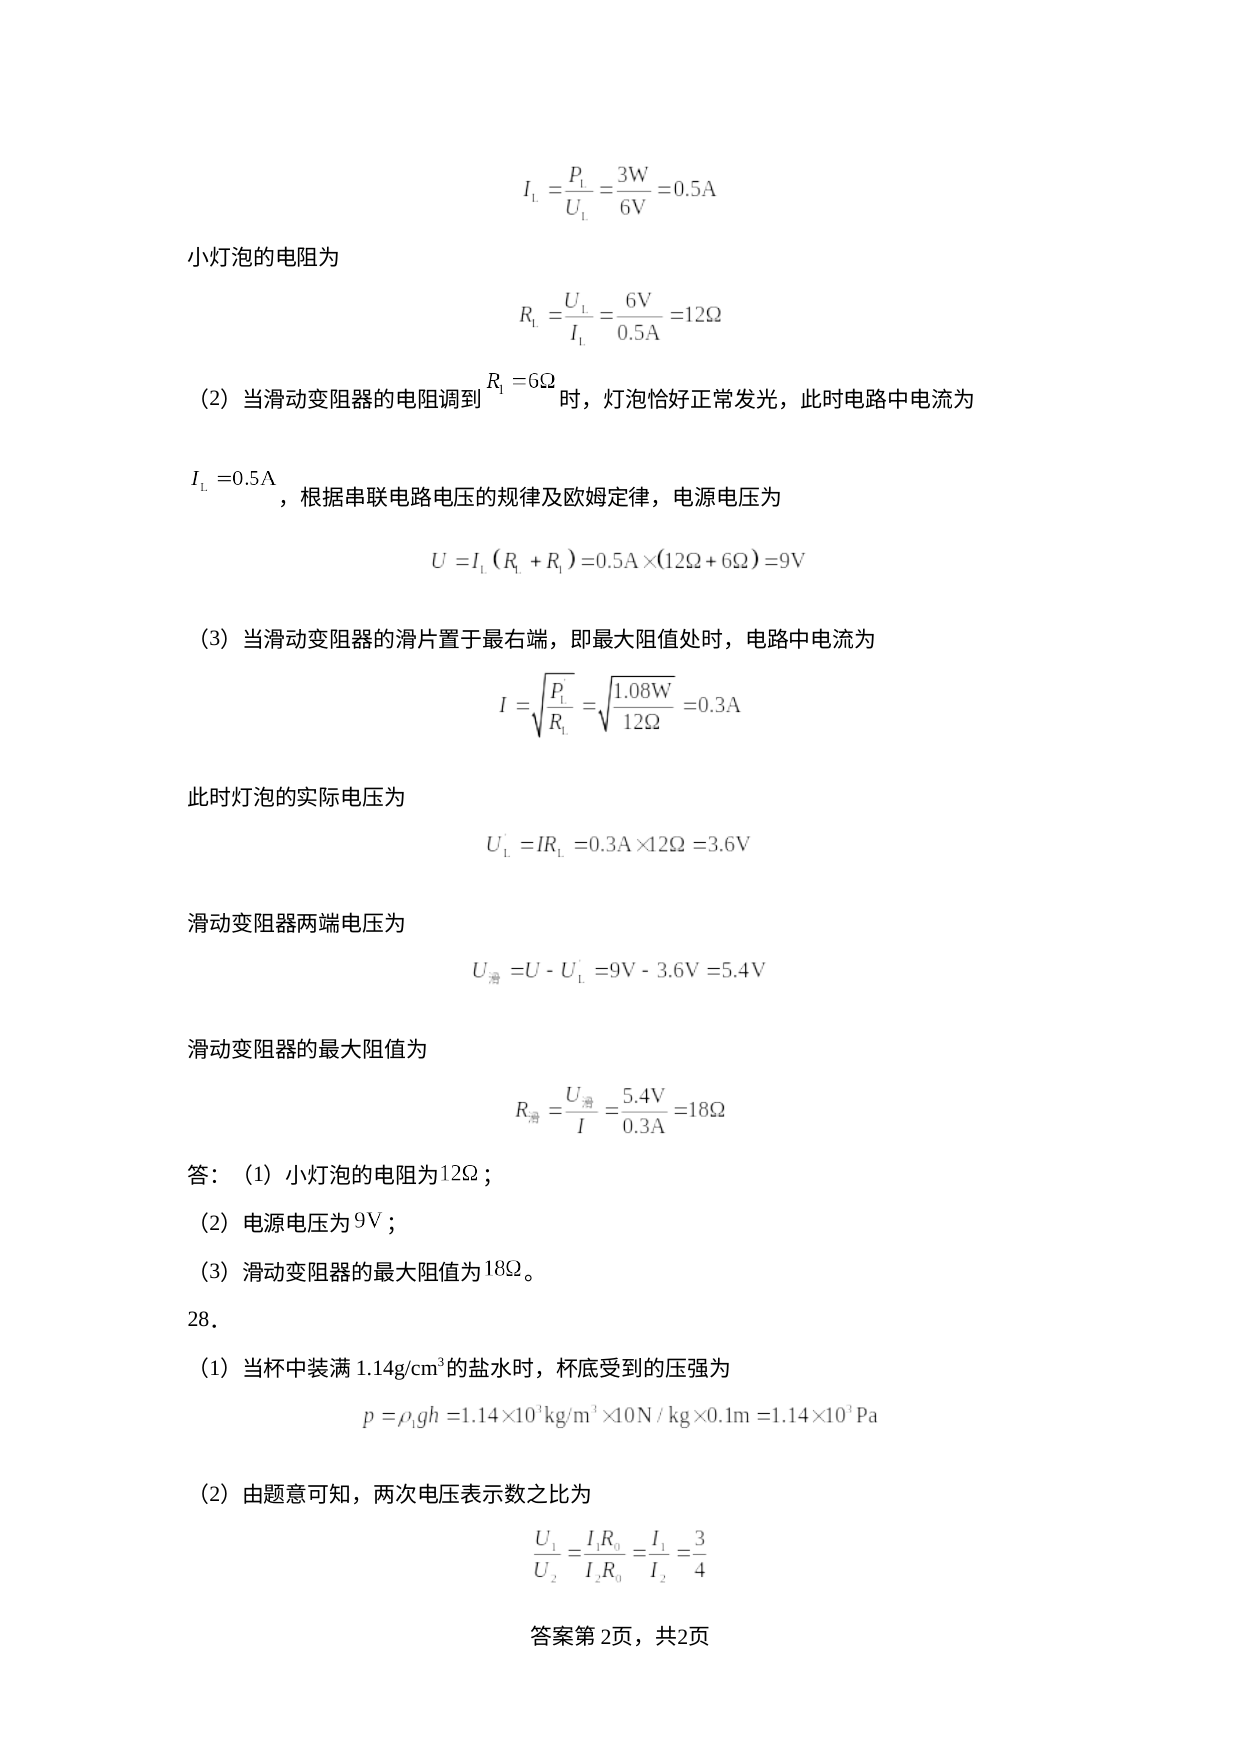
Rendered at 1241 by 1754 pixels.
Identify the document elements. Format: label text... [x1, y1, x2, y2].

text 小灯泡的电阻为 [187, 239, 1053, 272]
text （2）电源电压为； [187, 1206, 1053, 1238]
text （2）由题意可知，两次电压表示数之比为 [187, 1477, 1053, 1509]
text 滑动变阻器的最大阻值为 [187, 1032, 1053, 1064]
text （1）当杯中装满1.14g/cm3的盐水时，杯底受到的压强为 [187, 1351, 1053, 1383]
text （3）滑动变阻器的最大阻值为。 [187, 1254, 1053, 1287]
text （2）当滑动变阻器的电阻调到时，灯泡恰好正常发光，此时电路中电流为，根据串联电路电压的规律及欧姆定律，电源电压为 [187, 366, 1053, 528]
text 此时灯泡的实际电压为 [187, 780, 1053, 812]
text 28． [187, 1303, 1053, 1335]
text 答：（1）小灯泡的电阻为； [187, 1158, 1053, 1190]
text （3）当滑动变阻器的滑片置于最右端，即最大阻值处时，电路中电流为 [187, 621, 1053, 654]
text 滑动变阻器两端电压为 [187, 906, 1053, 938]
